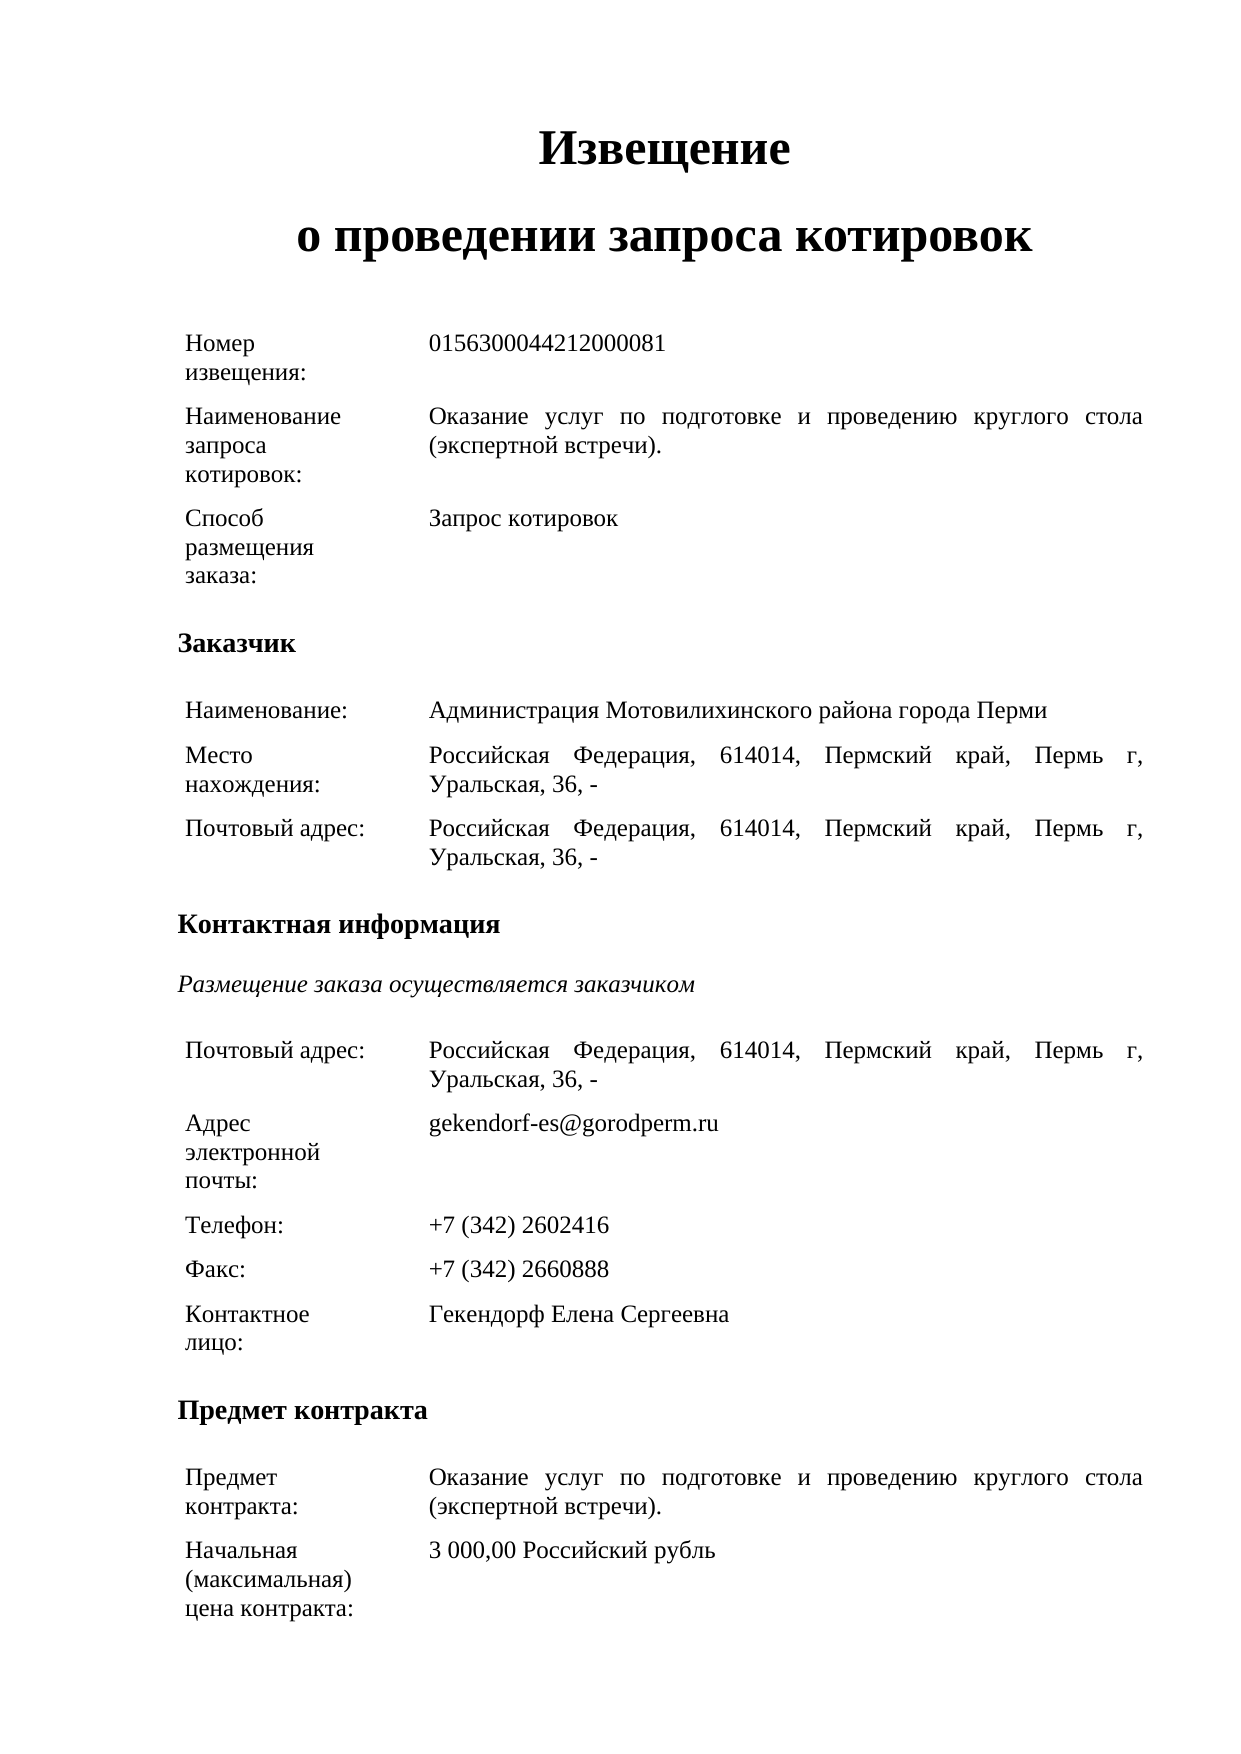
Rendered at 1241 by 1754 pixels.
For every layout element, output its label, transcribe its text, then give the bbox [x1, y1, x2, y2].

table_cell +7 (342) 2660888 [421, 1246, 1152, 1291]
table_cell Контактное лицо: [177, 1291, 421, 1364]
table_cell 3 000,00 Российский рубль [421, 1528, 1152, 1630]
table_cell Способ размещения заказа: [177, 495, 421, 597]
table_header Почтовый адрес: [177, 1027, 421, 1100]
text Контактная информация [177, 908, 1152, 940]
table_cell Факс: [177, 1246, 421, 1291]
table_cell Место нахождения: [177, 732, 421, 805]
text Предмет контракта [177, 1393, 1152, 1426]
table_header Наименование: [177, 688, 421, 732]
table_cell +7 (342) 2602416 [421, 1202, 1152, 1246]
table_header 0156300044212000081 [421, 320, 1152, 393]
table_cell gekendorf-es@gorodperm.ru [421, 1100, 1152, 1202]
table_header Предмет контракта: [177, 1455, 421, 1528]
table_header Оказание услуг по подготовке и проведению круглого стола (экспертной встречи). [421, 1455, 1152, 1528]
table_cell Гекендорф Елена Сергеевна [421, 1291, 1152, 1364]
table_cell Оказание услуг по подготовке и проведению круглого стола (экспертной встречи). [421, 393, 1152, 495]
table_header Администрация Мотовилихинского района города Перми [421, 688, 1152, 732]
text Заказчик [177, 626, 1152, 659]
table_cell Российская Федерация, 614014, Пермский край, Пермь г, Уральская, 36, - [421, 732, 1152, 805]
table_cell Наименование запроса котировок: [177, 393, 421, 495]
text Размещение заказа осуществляется заказчиком [177, 969, 1152, 998]
table_cell Адрес электронной почты: [177, 1100, 421, 1202]
table_cell Телефон: [177, 1202, 421, 1246]
table_cell Российская Федерация, 614014, Пермский край, Пермь г, Уральская, 36, - [421, 805, 1152, 878]
text о проведении запроса котировок [177, 205, 1152, 262]
table_cell Начальная (максимальная) цена контракта: [177, 1528, 421, 1630]
text Извещение [177, 118, 1152, 176]
table_cell Запрос котировок [421, 495, 1152, 597]
table_cell Почтовый адрес: [177, 805, 421, 878]
table_header Номер извещения: [177, 320, 421, 393]
table_header Российская Федерация, 614014, Пермский край, Пермь г, Уральская, 36, - [421, 1027, 1152, 1100]
